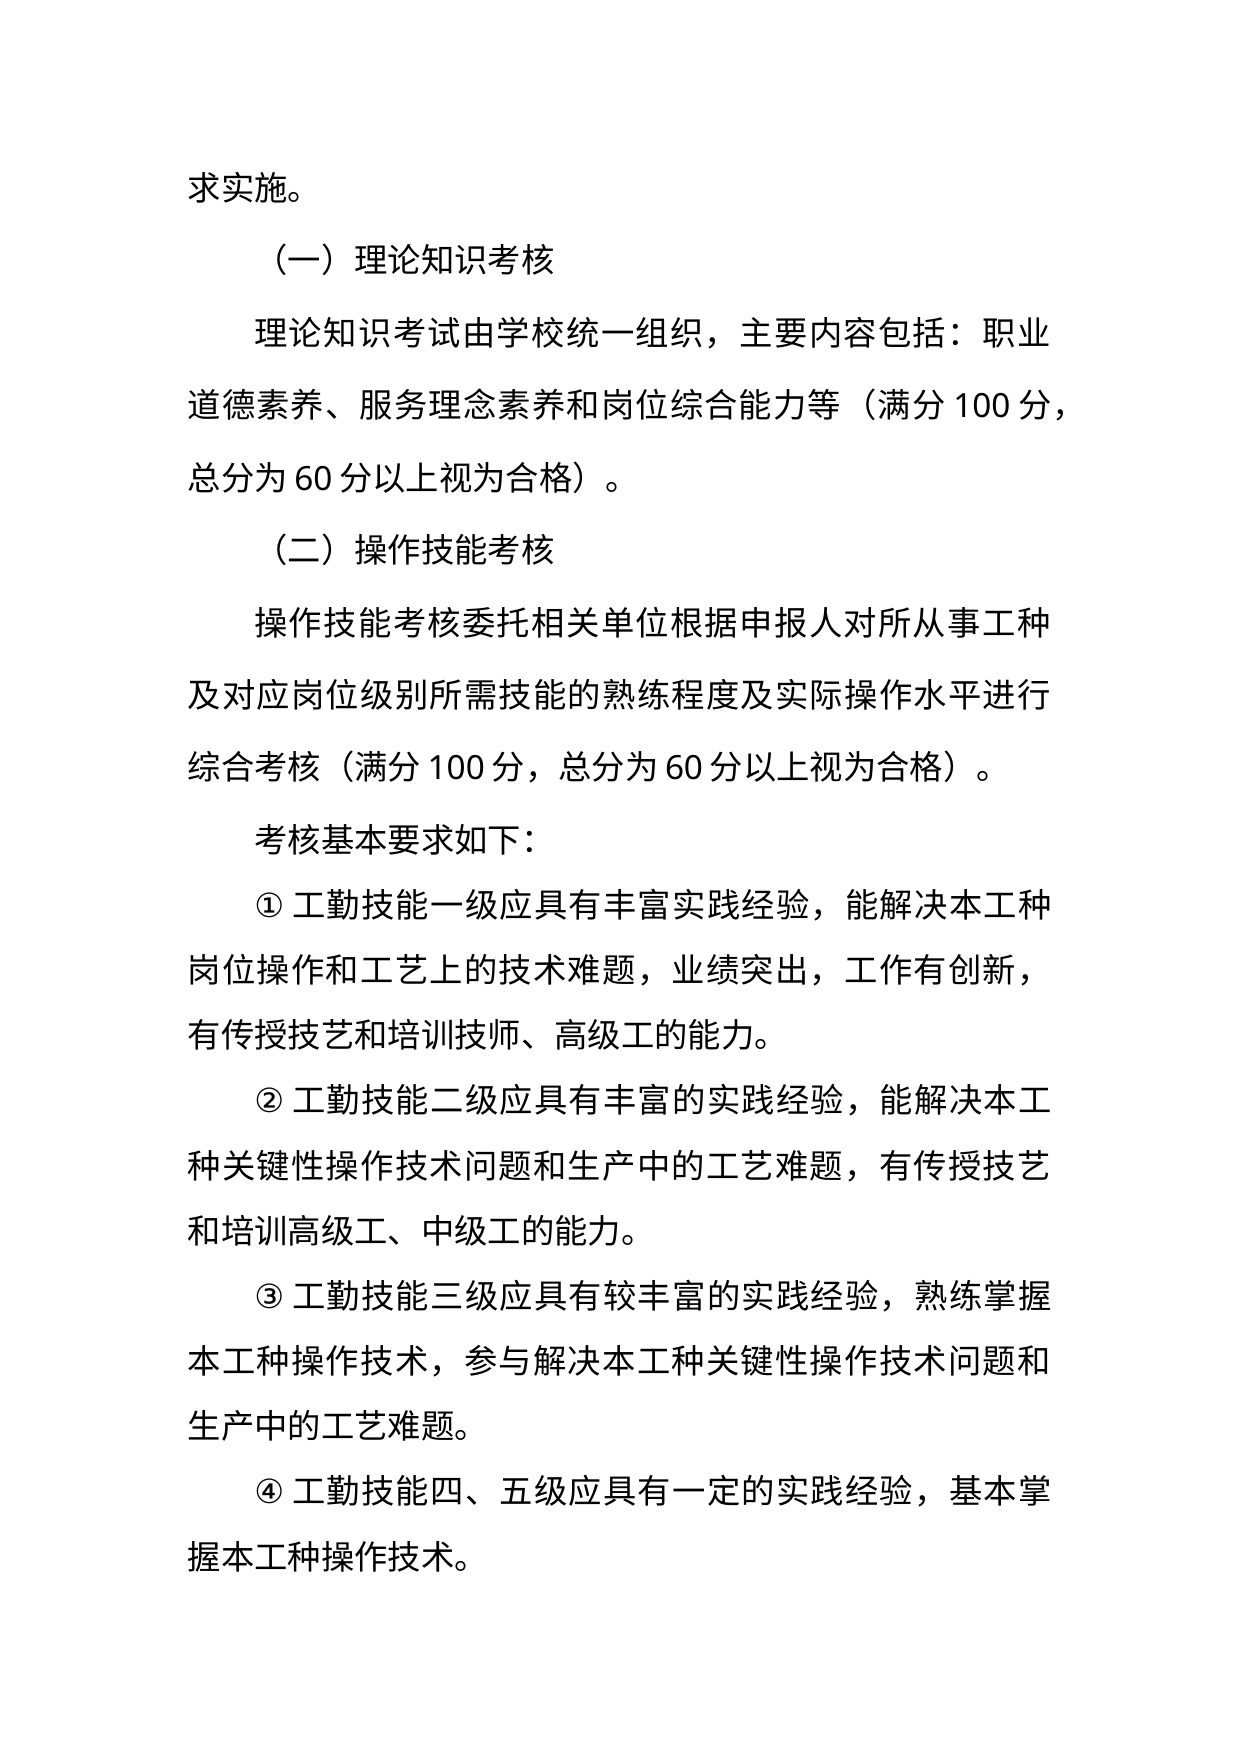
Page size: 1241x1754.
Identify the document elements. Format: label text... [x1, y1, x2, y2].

text （二）操作技能考核 [187, 524, 1053, 572]
text ②工勤技能二级应具有丰富的实践经验，能解决本工种关键性操作技术问题和生产中的工艺难题，有传授技艺和培训高级工、中级工的能力。 [187, 1074, 1053, 1253]
text 操作技能考核委托相关单位根据申报人对所从事工种及对应岗位级别所需技能的熟练程度及实际操作水平进行综合考核（满分100分，总分为60分以上视为合格）。 [187, 596, 1053, 789]
text ①工勤技能一级应具有丰富实践经验，能解决本工种岗位操作和工艺上的技术难题，业绩突出，工作有创新，有传授技艺和培训技师、高级工的能力。 [187, 878, 1053, 1057]
text 考核基本要求如下： [187, 813, 1053, 862]
text 理论知识考试由学校统一组织，主要内容包括：职业道德素养、服务理念素养和岗位综合能力等（满分100分，总分为60分以上视为合格）。 [187, 307, 1053, 500]
text ③工勤技能三级应具有较丰富的实践经验，熟练掌握本工种操作技术，参与解决本工种关键性操作技术问题和生产中的工艺难题。 [187, 1269, 1053, 1448]
text ④工勤技能四、五级应具有一定的实践经验，基本掌握本工种操作技术。 [187, 1465, 1053, 1579]
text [187, 162, 1053, 210]
text （一）理论知识考核 [187, 234, 1053, 282]
